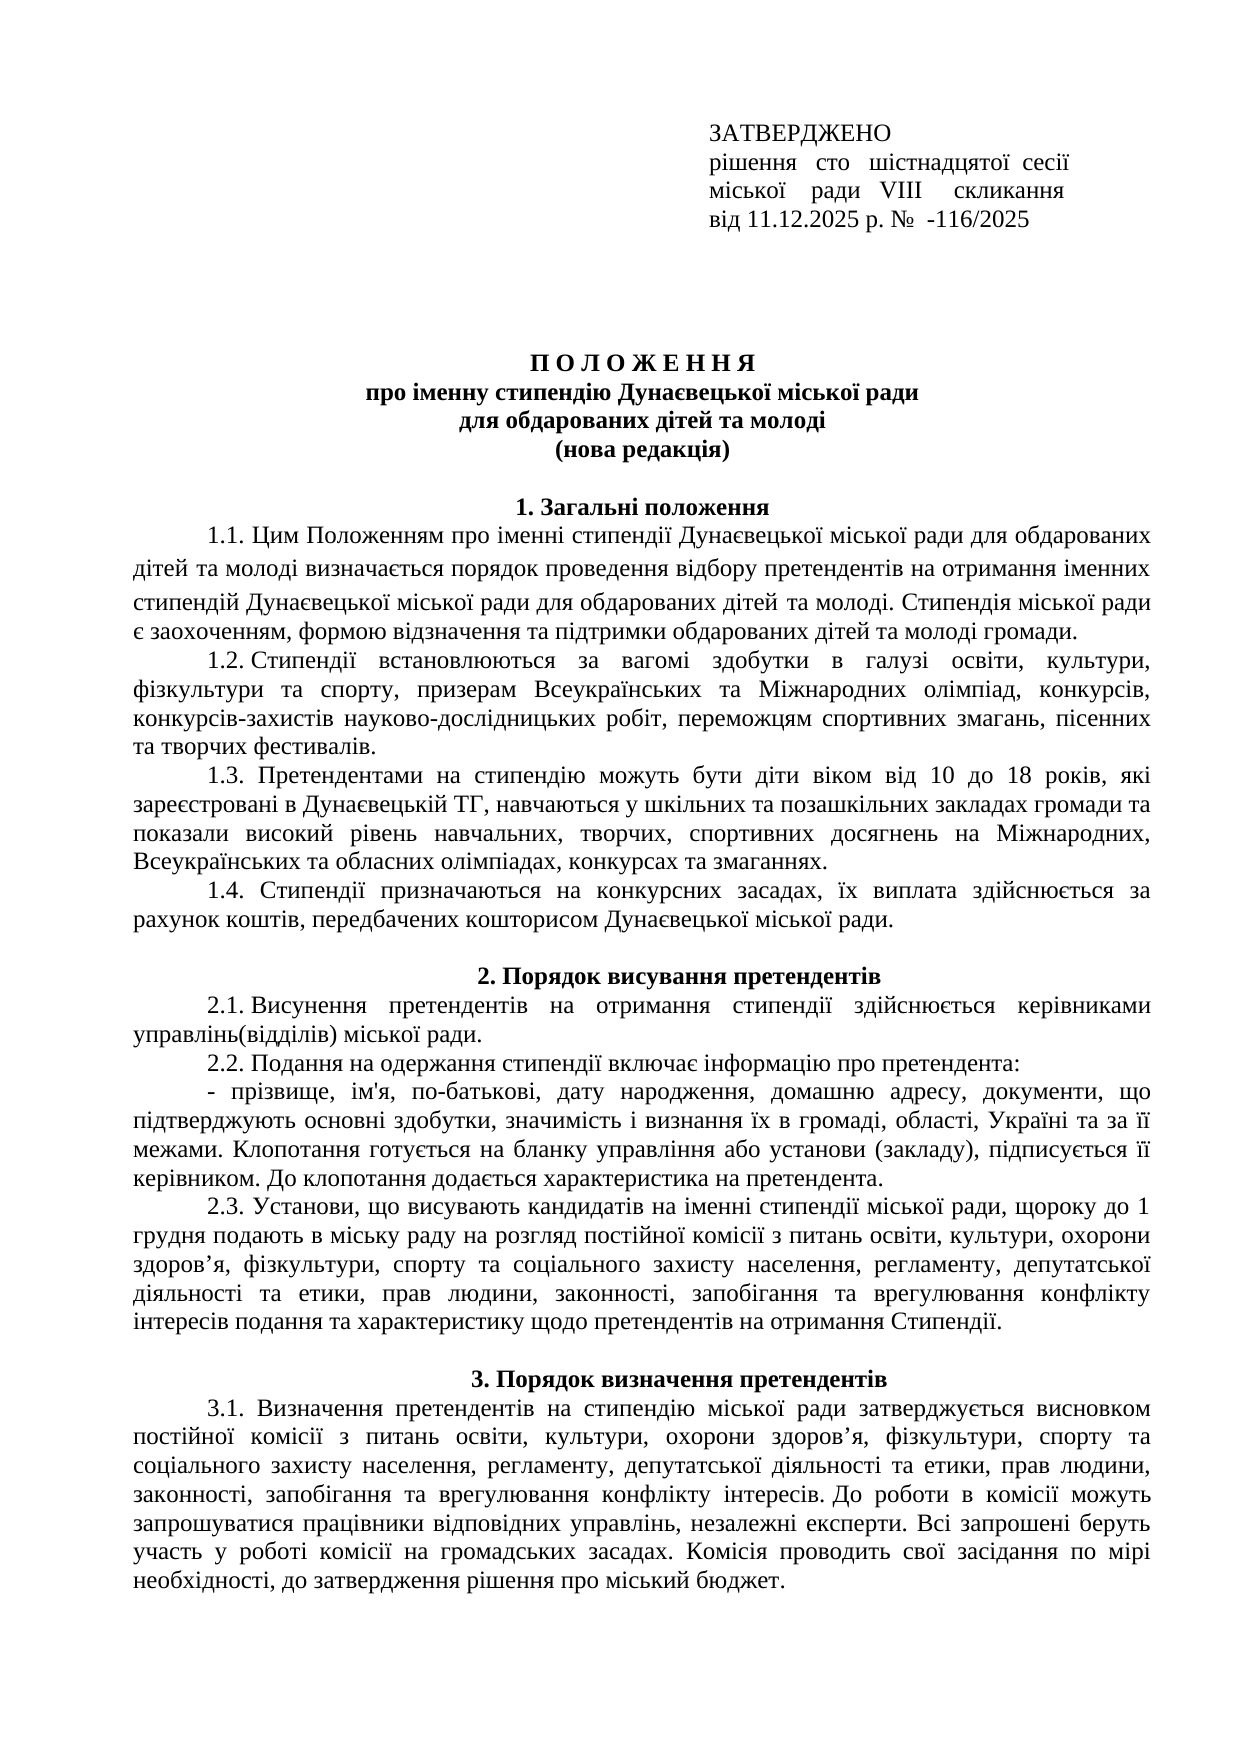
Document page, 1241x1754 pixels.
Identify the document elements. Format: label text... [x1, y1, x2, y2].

text для обдарованих дітей та молоді [133, 406, 1152, 434]
text 1.1. Цим Положенням про іменні стипендії Дунаєвецької міської ради для обдарованих дітей та молоді визначається порядок проведення відбору претендентів на отримання іменних стипендій Дунаєвецької міської ради для обдарованих дітей та молоді. Стипендія міської ради є заохоченням, формою відзначення та підтримки обдарованих дітей та молоді громади. [133, 521, 1152, 645]
text 2.1. Висунення претендентів на отримання стипендії здійснюється керівниками управлінь(відділів) міської ради. [133, 990, 1152, 1048]
text 1.3. Претендентами на стипендію можуть бути діти віком від 10 до 18 років, які зареєстровані в Дунаєвецькій ТГ, навчаються у шкільних та позашкільних закладах громади та показали високий рівень навчальних, творчих, спортивних досягнень на Міжнародних, Всеукраїнських та обласних олімпіадах, конкурсах та змаганнях. [133, 760, 1152, 875]
text 2. Порядок висування претендентів [133, 961, 1152, 990]
text 1.4. Стипендії призначаються на конкурсних засадах, їх виплата здійснюється за рахунок коштів, передбачених кошторисом Дунаєвецької міської ради. [133, 875, 1152, 933]
text (нова редакція) [133, 434, 1152, 463]
text рішення сто шістнадцятої сесії [133, 147, 1152, 176]
text від 11.12.2025 р. № -116/2025 [133, 204, 1152, 233]
text - прізвище, ім'я, по-батькові, дату народження, домашню адресу, документи, що підтверджують основні здобутки, значимість і визнання їх в громаді, області, Україні та за її межами. Клопотання готується на бланку управління або установи (закладу), підписується її керівником. До клопотання додається характеристика на претендента. [133, 1076, 1152, 1191]
text про іменну стипендію Дунаєвецької міської ради [133, 377, 1152, 406]
text міської ради VIIІ скликання [133, 176, 1152, 204]
text 1. Загальні положення [133, 492, 1152, 521]
text 3.1. Визначення претендентів на стипендію міської ради затверджується висновком постійної комісії з питань освіти, культури, охорони здоров’я, фізкультури, спорту та соціального захисту населення, регламенту, депутатської діяльності та етики, прав людини, законності, запобігання та врегулювання конфлікту інтересів. До роботи в комісії можуть запрошуватися працівники відповідних управлінь, незалежні експерти. Всі запрошені беруть участь у роботі комісії на громадських засадах. Комісія проводить свої засідання по мірі необхідності, до затвердження рішення про міський бюджет. [133, 1393, 1152, 1594]
text 3. Порядок визначення претендентів [133, 1364, 1152, 1393]
text 2.2. Подання на одержання стипендії включає інформацію про претендента: [133, 1048, 1152, 1076]
text П О Л О Ж Е Н Н Я [133, 348, 1152, 377]
text 1.2. Стипендії встановлюються за вагомі здобутки в галузі освіти, культури, фізкультури та спорту, призерам Всеукраїнських та Міжнародних олімпіад, конкурсів, конкурсів-захистів науково-дослідницьких робіт, переможцям спортивних змагань, пісенних та творчих фестивалів. [133, 645, 1152, 760]
text 2.3. Установи, що висувають кандидатів на іменні стипендії міської ради, щороку до 1 грудня подають в міську раду на розгляд постійної комісії з питань освіти, культури, охорони здоров’я, фізкультури, спорту та соціального захисту населення, регламенту, депутатської діяльності та етики, прав людини, законності, запобігання та врегулювання конфлікту інтересів подання та характеристику щодо претендентів на отримання Стипендії. [133, 1191, 1152, 1335]
text ЗАТВЕРДЖЕНО [133, 118, 1152, 147]
